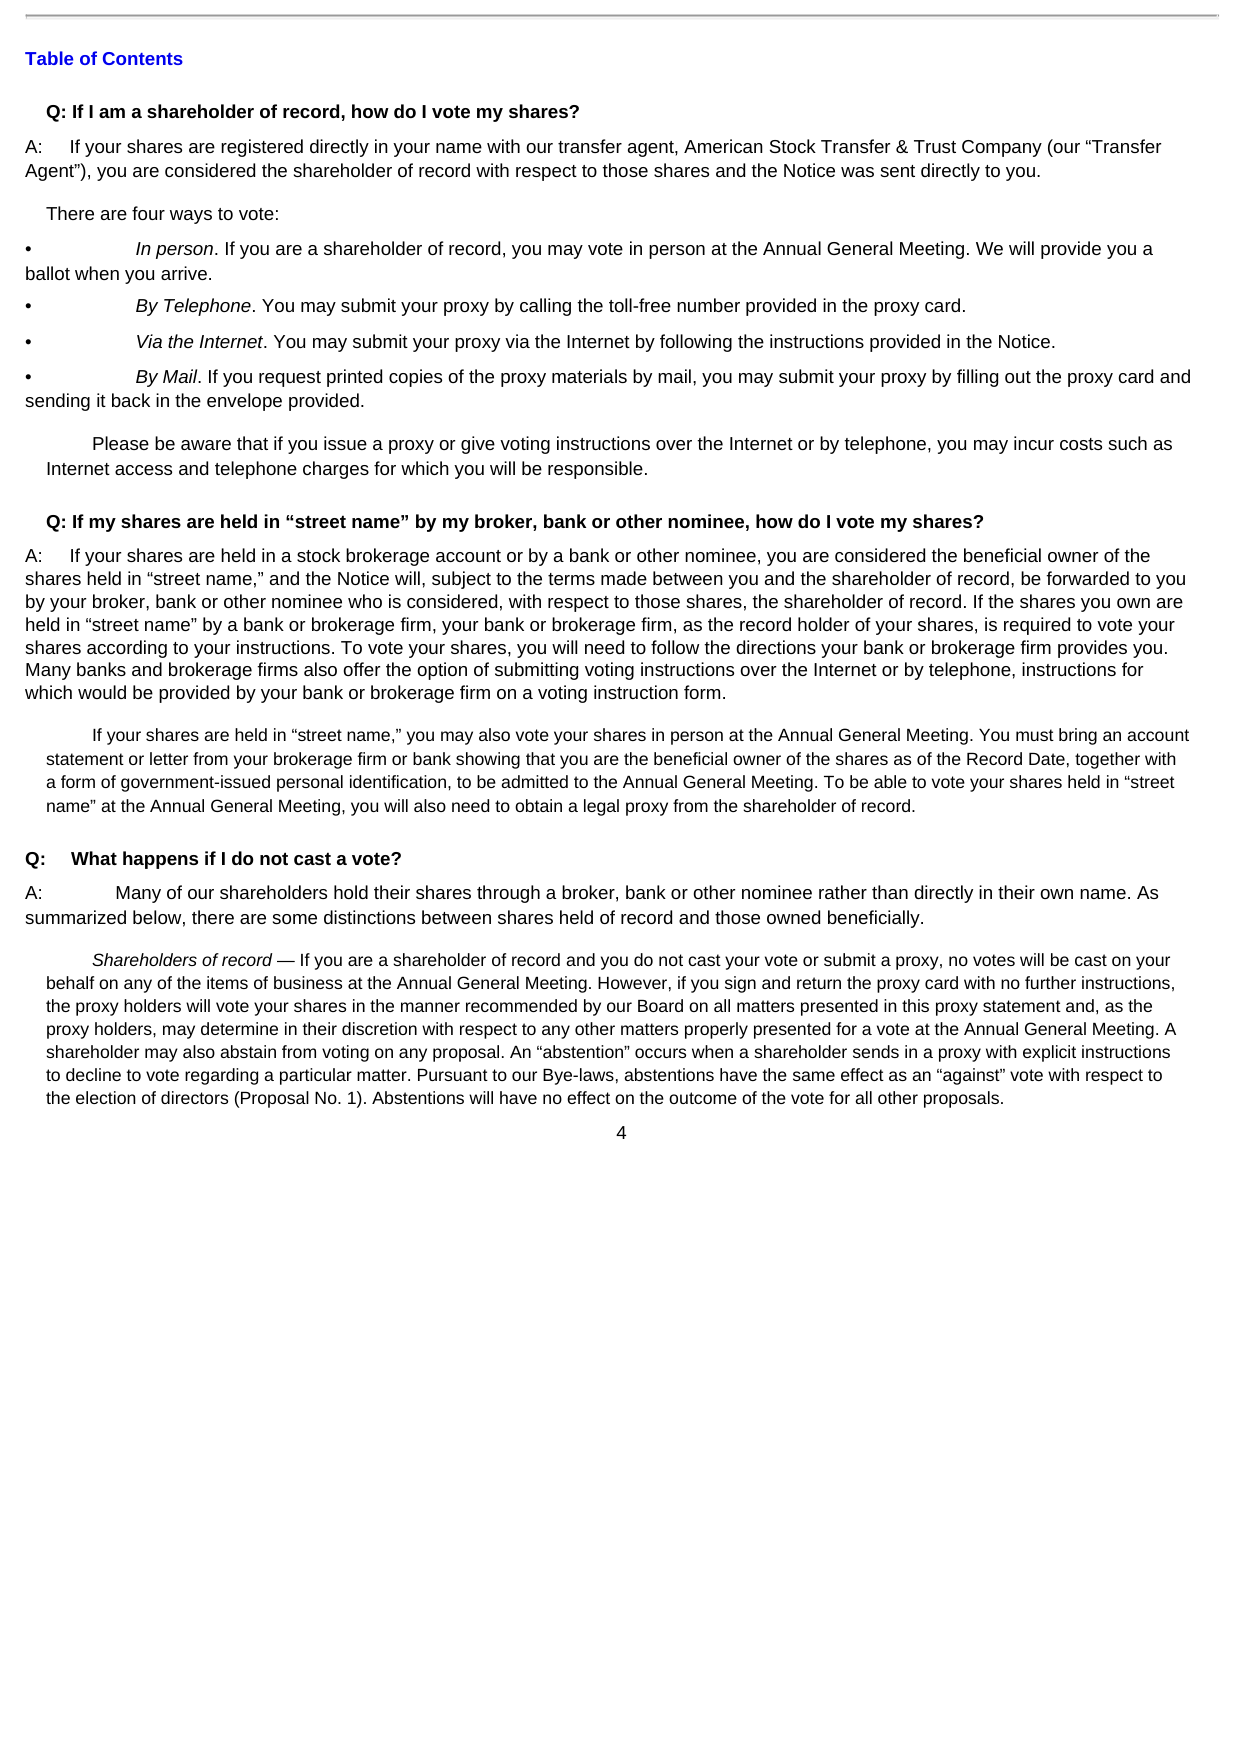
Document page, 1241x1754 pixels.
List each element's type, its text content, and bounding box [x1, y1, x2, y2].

text If your shares are held in “street name,” you may also vote your shares in person at the Annual General Meeting. You must bring an account statement or letter from your brokerage firm or bank showing that you are the beneficial owner of the shares as of the Record Date, together with a form of government-issued personal identification, to be admitted to the Annual General Meeting. To be able to vote your shares held in “street name” at the Annual General Meeting, you will also need to obtain a legal proxy from the shareholder of record. [46, 724, 1190, 816]
list By Telephone. You may submit your proxy by calling the toll-free number provided in the proxy card. [25, 295, 1192, 317]
text Q: If I am a shareholder of record, how do I vote my shares? [46, 101, 1192, 123]
text There are four ways to vote: [46, 203, 1192, 224]
list Many of our shareholders hold their shares through a broker, bank or other nominee rather than directly in their own name. As summarized below, there are some distinctions between shares held of record and those owned beneficially. [25, 882, 1192, 928]
list By Mail. If you request printed copies of the proxy materials by mail, you may submit your proxy by filling out the proxy card and sending it back in the envelope provided. [25, 366, 1192, 412]
picture [23, 14, 1220, 21]
list Via the Internet. You may submit your proxy via the Internet by following the instructions provided in the Notice. [25, 330, 1192, 352]
list What happens if I do not cast a vote? [25, 848, 1192, 869]
list If your shares are held in a stock brokerage account or by a bank or other nominee, you are considered the beneficial owner of the shares held in “street name,” and the Notice will, subject to the terms made between you and the shareholder of record, be forwarded to you by your broker, bank or other nominee who is considered, with respect to those shares, the shareholder of record. If the shares you own are held in “street name” by a bank or brokerage firm, your bank or brokerage firm, as the record holder of your shares, is required to vote your shares according to your instructions. To vote your shares, you will need to follow the directions your bank or brokerage firm provides you. Many banks and brokerage firms also offer the option of submitting voting instructions over the Internet or by telephone, instructions for which would be provided by your bank or brokerage firm on a voting instruction form. [25, 545, 1192, 704]
text Shareholders of record — If you are a shareholder of record and you do not cast your vote or submit a proxy, no votes will be cast on your behalf on any of the items of business at the Annual General Meeting. However, if you sign and return the proxy card with no further instructions, the proxy holders will vote your shares in the manner recommended by our Board on all matters presented in this proxy statement and, as the proxy holders, may determine in their discretion with respect to any other matters properly presented for a vote at the Annual General Meeting. A shareholder may also abstain from voting on any proposal. An “abstention” occurs when a shareholder sends in a proxy with explicit instructions to decline to vote regarding a particular matter. Pursuant to our Bye-laws, abstentions have the same effect as an “against” vote with respect to the election of directors (Proposal No. 1). Abstentions will have no effect on the outcome of the vote for all other proposals. [46, 949, 1184, 1108]
text Table of Contents [25, 48, 1192, 69]
list In person. If you are a shareholder of record, you may vote in person at the Annual General Meeting. We will provide you a ballot when you arrive. [25, 238, 1192, 284]
text Please be aware that if you issue a proxy or give voting instructions over the Internet or by telephone, you may incur costs such as Internet access and telephone charges for which you will be responsible. [46, 433, 1184, 479]
list If your shares are registered directly in your name with our transfer agent, American Stock Transfer & Trust Company (our “Transfer Agent”), you are considered the shareholder of record with respect to those shares and the Notice was sent directly to you. [25, 135, 1192, 182]
text 4 [25, 1122, 1217, 1143]
text Q: If my shares are held in “street name” by my broker, bank or other nominee, how do I vote my shares? [46, 511, 1192, 533]
